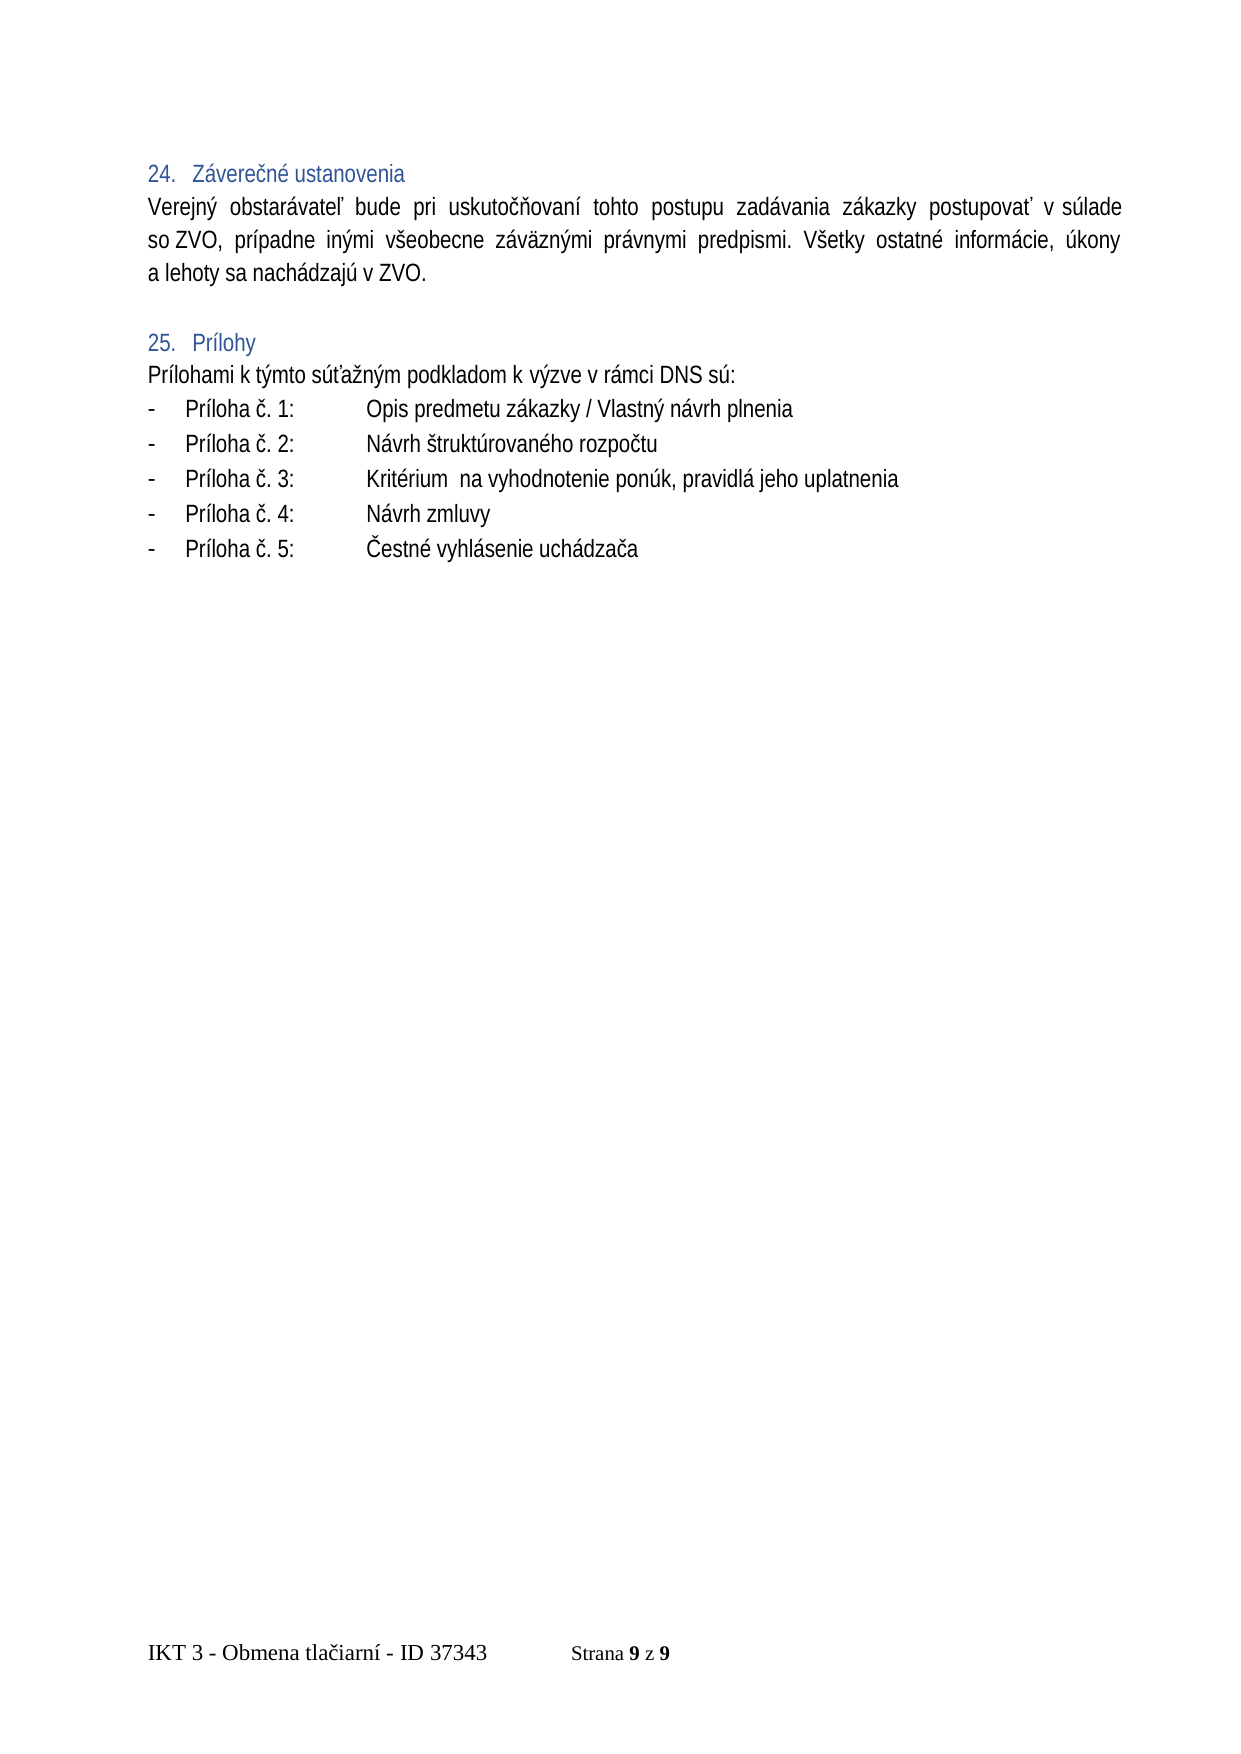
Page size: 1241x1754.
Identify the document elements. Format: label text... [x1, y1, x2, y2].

text Prílohami k týmto súťažným podkladom k výzve v rámci DNS sú: [148, 361, 1122, 389]
list Príloha č. 4: Návrh zmluvy [148, 498, 1122, 529]
list Príloha č. 1: Opis predmetu zákazky / Vlastný návrh plnenia [148, 393, 1122, 424]
list Príloha č. 5: Čestné vyhlásenie uchádzača [148, 533, 1122, 564]
subtitle Prílohy [148, 328, 1122, 356]
subtitle Záverečné ustanovenia [148, 159, 1122, 187]
text Verejný obstarávateľ bude pri uskutočňovaní tohto postupu zadávania zákazky postupovať v súlade so ZVO, prípadne inými všeobecne záväznými právnymi predpismi. Všetky ostatné informácie, úkony a lehoty sa nachádzajú v ZVO. [148, 192, 1122, 286]
list Príloha č. 2: Návrh štruktúrovaného rozpočtu [148, 428, 1122, 459]
list Príloha č. 3: Kritérium na vyhodnotenie ponúk, pravidlá jeho uplatnenia [148, 463, 1122, 494]
